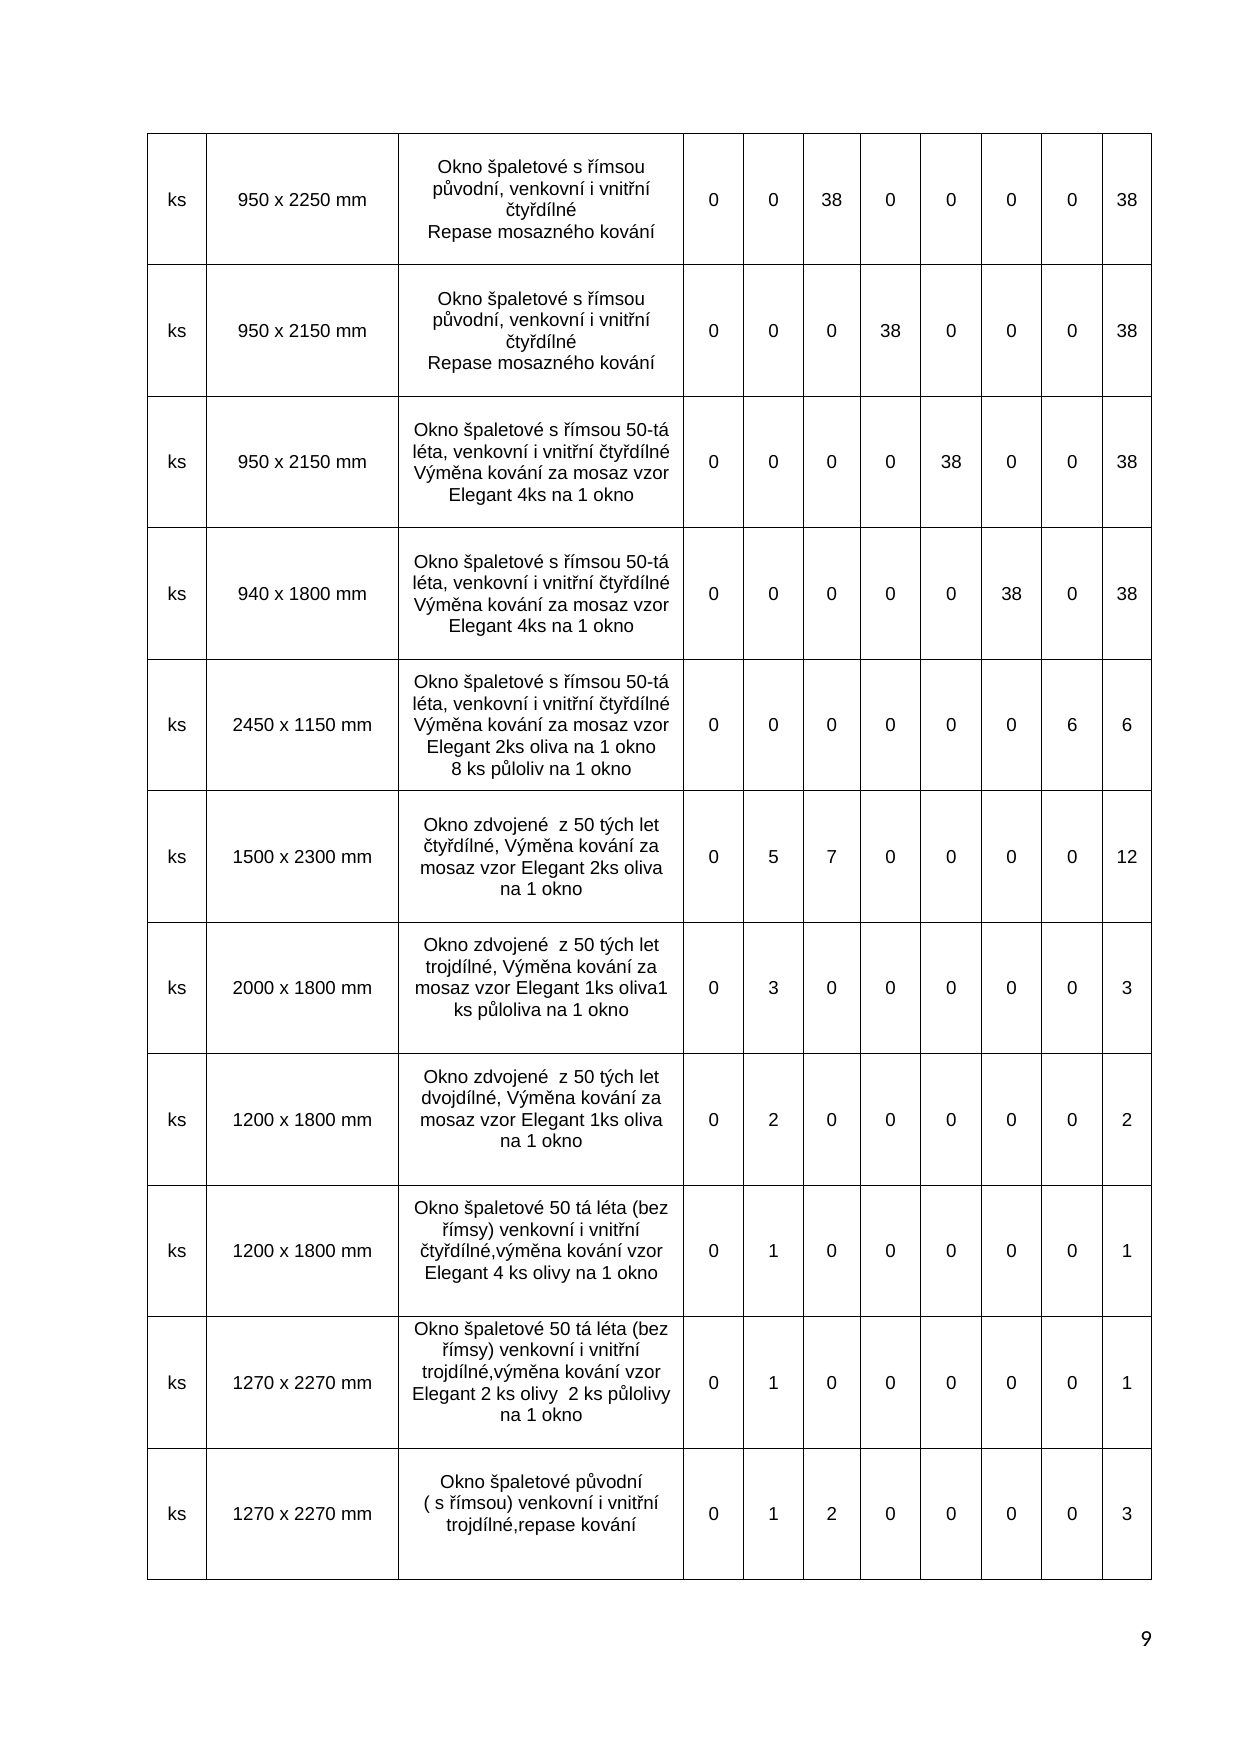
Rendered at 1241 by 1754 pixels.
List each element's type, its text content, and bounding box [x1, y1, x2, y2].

table_cell 0 [861, 660, 920, 790]
table_cell 0 [861, 528, 920, 659]
table_cell 0 [1042, 923, 1102, 1053]
table_cell 0 [804, 923, 860, 1053]
table_cell 0 [684, 1054, 743, 1184]
table_cell 0 [1042, 1186, 1102, 1316]
table_cell 0 [921, 134, 981, 264]
table_cell 0 [921, 1449, 981, 1579]
table_cell 0 [744, 660, 803, 790]
table_cell 0 [1042, 1317, 1102, 1447]
table_cell 1270 x 2270 mm [207, 1317, 398, 1447]
table_cell 940 x 1800 mm [207, 528, 398, 659]
table_cell 1270 x 2270 mm [207, 1449, 398, 1579]
table_cell 950 x 2150 mm [207, 265, 398, 396]
table_cell 2 [744, 1054, 803, 1184]
table_cell 0 [861, 1054, 920, 1184]
table_cell 1 [1103, 1186, 1151, 1316]
table_cell 0 [861, 1186, 920, 1316]
table_cell 6 [1103, 660, 1151, 790]
table_cell 0 [921, 923, 981, 1053]
table_cell 0 [1042, 1054, 1102, 1184]
table_cell ks [148, 1186, 206, 1316]
table_cell 0 [804, 265, 860, 396]
table_cell ks [148, 1317, 206, 1447]
table_cell 0 [804, 1054, 860, 1184]
table_cell 0 [982, 791, 1041, 922]
table_cell 5 [744, 791, 803, 922]
table_cell 0 [744, 528, 803, 659]
table_cell 38 [1103, 134, 1151, 264]
table_cell 38 [1103, 528, 1151, 659]
table_cell 1200 x 1800 mm [207, 1186, 398, 1316]
table_cell Okno špaletové původní ( s římsou) venkovní i vnitřní trojdílné,repase kování [399, 1449, 683, 1579]
table_cell Okno špaletové 50 tá léta (bez římsy) venkovní i vnitřní čtyřdílné,výměna kování vzor Elegant 4 ks olivy na 1 okno [399, 1186, 683, 1316]
table_cell 38 [921, 397, 981, 527]
table_cell 0 [982, 134, 1041, 264]
table_cell 0 [1042, 134, 1102, 264]
table_cell 0 [684, 923, 743, 1053]
table_cell 1 [744, 1317, 803, 1447]
table_cell 0 [921, 791, 981, 922]
table_cell 0 [861, 1449, 920, 1579]
table_cell ks [148, 397, 206, 527]
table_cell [399, 1317, 683, 1447]
table_cell 38 [982, 528, 1041, 659]
table_cell 0 [982, 1186, 1041, 1316]
table_cell 2 [804, 1449, 860, 1579]
table_cell 12 [1103, 791, 1151, 922]
table_cell 38 [804, 134, 860, 264]
table_cell 7 [804, 791, 860, 922]
table_cell 0 [804, 397, 860, 527]
table_cell Okno špaletové s římsou původní, venkovní i vnitřní čtyřdílné Repase mosazného kování [399, 134, 683, 264]
table_cell ks [148, 134, 206, 264]
table_cell 0 [982, 265, 1041, 396]
table_cell Okno špaletové s římsou 50-tá léta, venkovní i vnitřní čtyřdílné Výměna kování za mosaz vzor Elegant 2ks oliva na 1 okno 8 ks půloliv na 1 okno [399, 660, 683, 790]
table_cell 0 [982, 923, 1041, 1053]
table_cell 0 [804, 660, 860, 790]
table_cell 0 [861, 923, 920, 1053]
table_cell 0 [861, 397, 920, 527]
table_cell 0 [684, 1317, 743, 1447]
table_cell 3 [744, 923, 803, 1053]
table_cell Okno zdvojené z 50 tých let čtyřdílné, Výměna kování za mosaz vzor Elegant 2ks oliva na 1 okno [399, 791, 683, 922]
table_cell 0 [921, 1186, 981, 1316]
table_cell 38 [861, 265, 920, 396]
table_cell 3 [1103, 1449, 1151, 1579]
table_cell ks [148, 528, 206, 659]
table_cell 0 [804, 1317, 860, 1447]
table_cell ks [148, 1054, 206, 1184]
table_cell 0 [861, 1317, 920, 1447]
table_cell Okno zdvojené z 50 tých let dvojdílné, Výměna kování za mosaz vzor Elegant 1ks oliva na 1 okno [399, 1054, 683, 1184]
table_cell 0 [1042, 1449, 1102, 1579]
table_cell Okno špaletové s římsou původní, venkovní i vnitřní čtyřdílné Repase mosazného kování [399, 265, 683, 396]
table_cell 6 [1042, 660, 1102, 790]
table_cell 1 [744, 1186, 803, 1316]
table_cell 0 [921, 1054, 981, 1184]
table_cell 0 [684, 791, 743, 922]
table_cell 0 [684, 1449, 743, 1579]
table_cell 0 [1042, 397, 1102, 527]
table_cell 0 [684, 265, 743, 396]
table_cell 0 [982, 1317, 1041, 1447]
table_cell 0 [684, 134, 743, 264]
table_cell Okno špaletové s římsou 50-tá léta, venkovní i vnitřní čtyřdílné Výměna kování za mosaz vzor Elegant 4ks na 1 okno [399, 528, 683, 659]
table_cell 0 [1042, 791, 1102, 922]
table_cell 2 [1103, 1054, 1151, 1184]
table_cell 1500 x 2300 mm [207, 791, 398, 922]
table_cell 0 [804, 528, 860, 659]
table_cell 0 [1042, 528, 1102, 659]
table_cell Okno špaletové s římsou 50-tá léta, venkovní i vnitřní čtyřdílné Výměna kování za mosaz vzor Elegant 4ks na 1 okno [399, 397, 683, 527]
table_cell ks [148, 923, 206, 1053]
table_cell 0 [744, 134, 803, 264]
table_cell 0 [982, 1054, 1041, 1184]
table_cell 0 [1042, 265, 1102, 396]
table_cell 0 [684, 660, 743, 790]
table_cell 0 [921, 265, 981, 396]
table_cell 0 [921, 528, 981, 659]
table_cell 0 [982, 660, 1041, 790]
table_cell 0 [744, 265, 803, 396]
table_cell 0 [982, 1449, 1041, 1579]
table_cell 0 [921, 660, 981, 790]
table_cell 950 x 2250 mm [207, 134, 398, 264]
table_cell ks [148, 265, 206, 396]
table_cell Okno zdvojené z 50 tých let trojdílné, Výměna kování za mosaz vzor Elegant 1ks oliva1 ks půloliva na 1 okno [399, 923, 683, 1053]
table_cell 950 x 2150 mm [207, 397, 398, 527]
table_cell 0 [861, 791, 920, 922]
table_cell 0 [861, 134, 920, 264]
table_cell 0 [804, 1186, 860, 1316]
table_cell 0 [921, 1317, 981, 1447]
table_cell 0 [744, 397, 803, 527]
table_cell 0 [982, 397, 1041, 527]
table_cell 0 [684, 1186, 743, 1316]
table_cell 38 [1103, 397, 1151, 527]
table_cell 1200 x 1800 mm [207, 1054, 398, 1184]
table_cell 3 [1103, 923, 1151, 1053]
table_cell 1 [744, 1449, 803, 1579]
table_cell 2450 x 1150 mm [207, 660, 398, 790]
table_cell 38 [1103, 265, 1151, 396]
table_cell 0 [684, 528, 743, 659]
table_cell ks [148, 1449, 206, 1579]
table_cell 0 [684, 397, 743, 527]
table_cell 1 [1103, 1317, 1151, 1447]
table_cell 2000 x 1800 mm [207, 923, 398, 1053]
table_cell ks [148, 660, 206, 790]
table_cell ks [148, 791, 206, 922]
